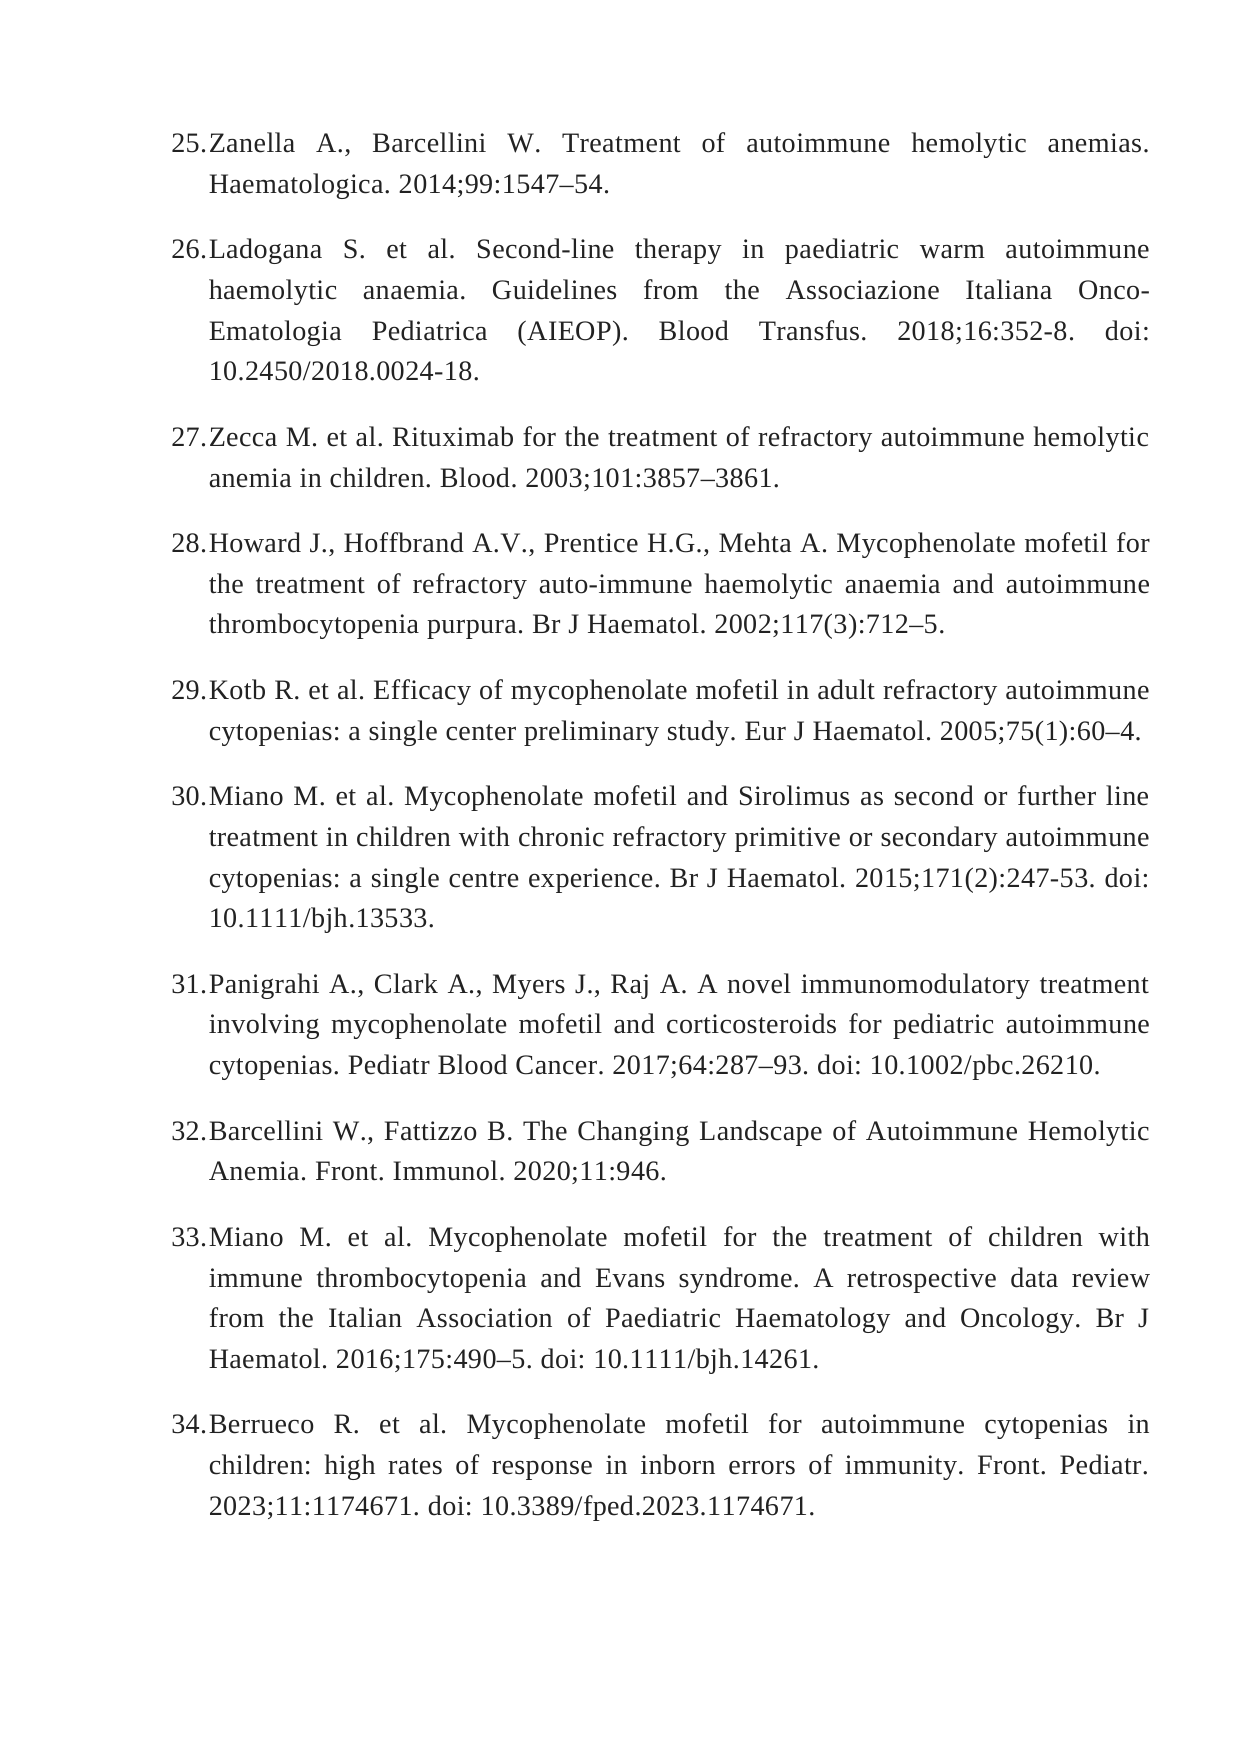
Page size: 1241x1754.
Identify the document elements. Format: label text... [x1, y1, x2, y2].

list Ladogana S. et al. Second-line therapy in paediatric warm autoimmune haemolytic anaemia. Guidelines from the Associazione Italiana Onco-Ematologia Pediatrica (AIEOP). Blood Transfus. 2018;16:352-8. doi: 10.2450/2018.0024-18. [171, 224, 1152, 387]
list Berrueco R. et al. Mycophenolate mofetil for autoimmune cytopenias in children: high rates of response in inborn errors of immunity. Front. Pediatr. 2023;11:1174671. doi: 10.3389/fped.2023.1174671. [171, 1399, 1152, 1521]
list Howard J., Hoffbrand A.V., Prentice H.G., Mehta A. Mycophenolate mofetil for the treatment of refractory auto-immune haemolytic anaemia and autoimmune thrombocytopenia purpura. Br J Haematol. 2002;117(3):712–5. [171, 518, 1152, 640]
list Zecca M. et al. Rituximab for the treatment of refractory autoimmune hemolytic anemia in children. Blood. 2003;101:3857–3861. [171, 412, 1152, 493]
list Zanella A., Barcellini W. Treatment of autoimmune hemolytic anemias. Haematologica. 2014;99:1547–54. [171, 118, 1152, 199]
list Miano M. et al. Mycophenolate mofetil and Sirolimus as second or further line treatment in children with chronic refractory primitive or secondary autoimmune cytopenias: a single centre experience. Br J Haematol. 2015;171(2):247-53. doi: 10.1111/bjh.13533. [171, 771, 1152, 934]
list Barcellini W., Fattizzo B. The Changing Landscape of Autoimmune Hemolytic Anemia. Front. Immunol. 2020;11:946. [171, 1106, 1152, 1187]
list Panigrahi A., Clark A., Myers J., Raj A. A novel immunomodulatory treatment involving mycophenolate mofetil and corticosteroids for pediatric autoimmune cytopenias. Pediatr Blood Cancer. 2017;64:287–93. doi: 10.1002/pbc.26210. [171, 959, 1152, 1081]
list Miano M. et al. Mycophenolate mofetil for the treatment of children with immune thrombocytopenia and Evans syndrome. A retrospective data review from the Italian Association of Paediatric Haematology and Oncology. Br J Haematol. 2016;175:490–5. doi: 10.1111/bjh.14261. [171, 1212, 1152, 1374]
list Kotb R. et al. Efficacy of mycophenolate mofetil in adult refractory autoimmune cytopenias: a single center preliminary study. Eur J Haematol. 2005;75(1):60–4. [171, 665, 1152, 746]
